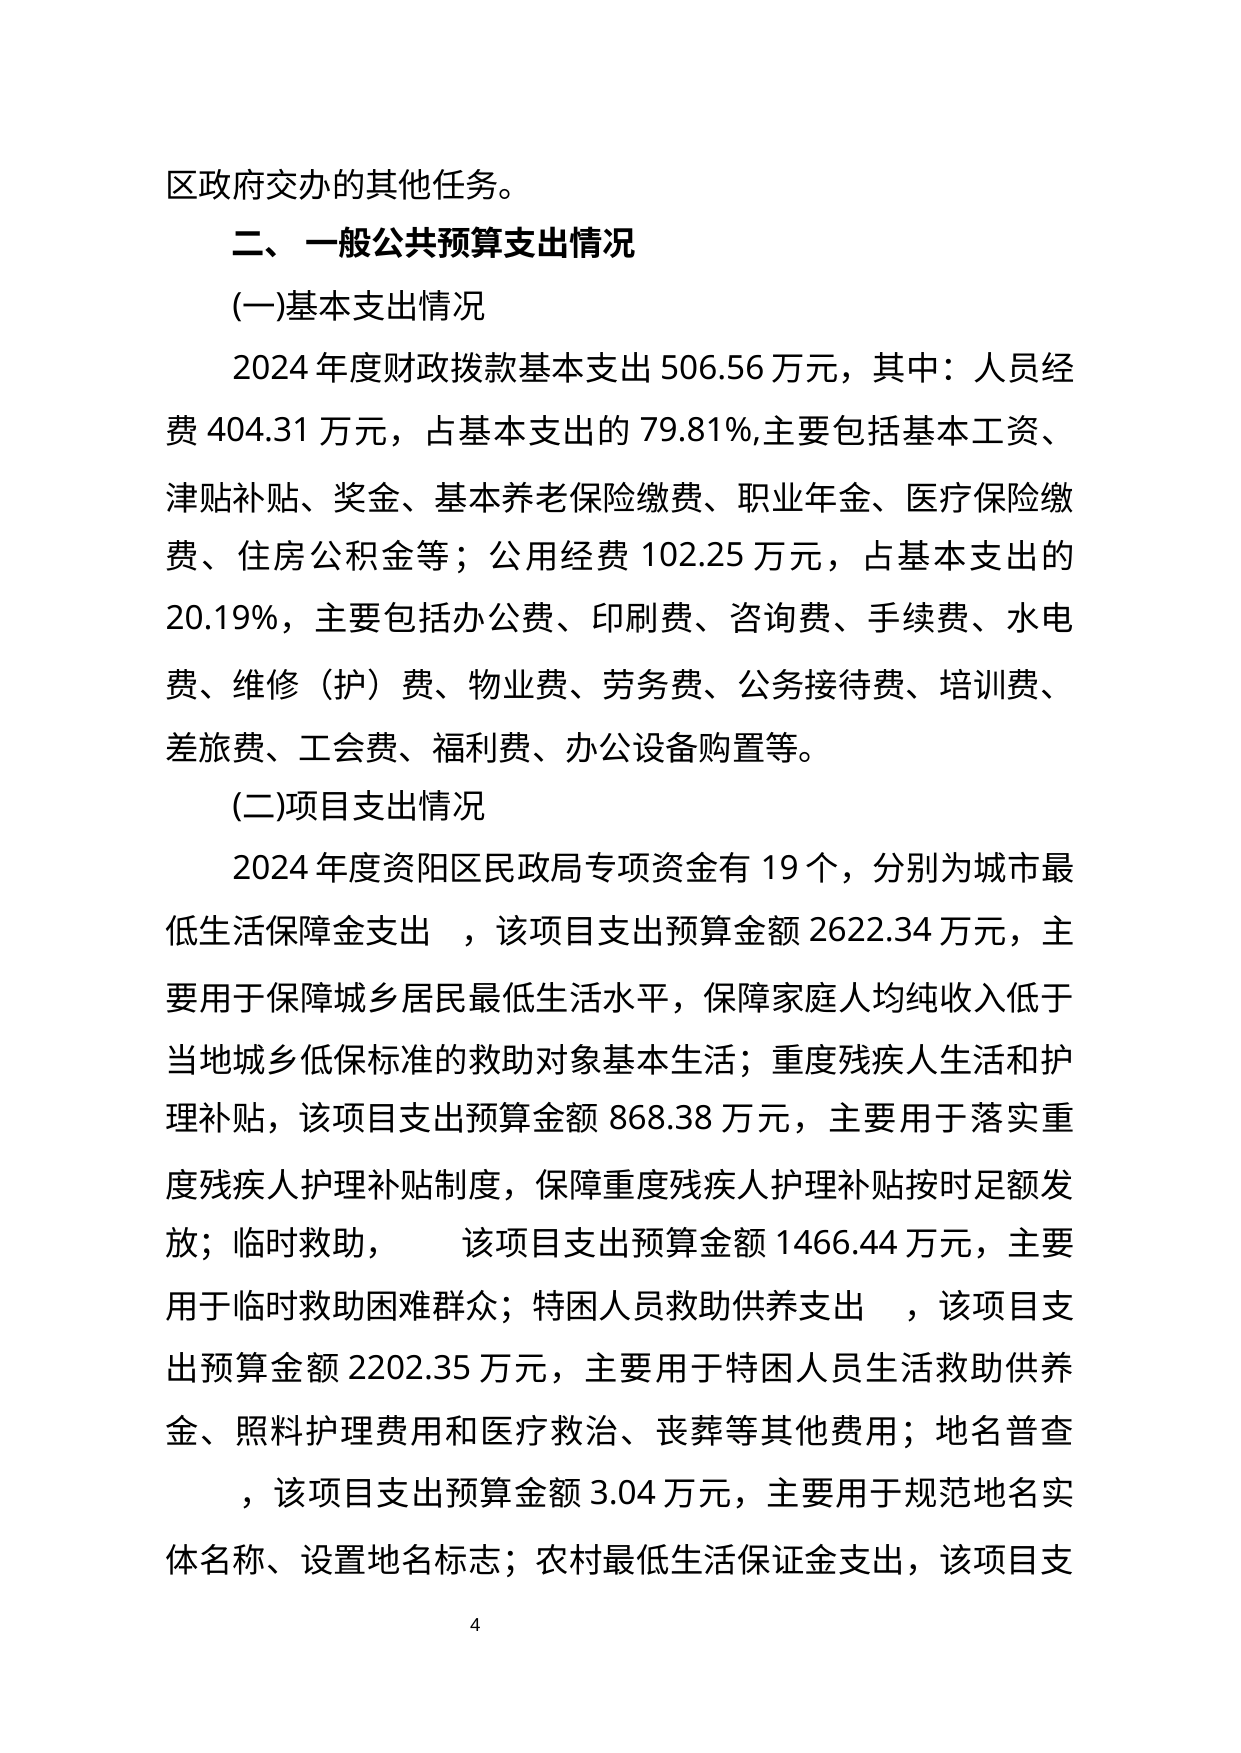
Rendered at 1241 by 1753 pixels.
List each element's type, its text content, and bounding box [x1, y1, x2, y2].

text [165, 148, 1075, 210]
text (一)基本支出情况 [165, 273, 1075, 335]
text 2024年度财政拨款基本支出506.56万元，其中：人员经费404.31万元，占基本支出的79.81%,主要包括基本工资、津贴补贴、奖金、基本养老保险缴费、职业年金、医疗保险缴费、住房公积金等；公用经费102.25万元，占基本支出的20.19%，主要包括办公费、印刷费、咨询费、手续费、水电费、维修（护）费、物业费、劳务费、公务接待费、培训费、差旅费、工会费、福利费、办公设备购置等。 [165, 335, 1075, 773]
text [165, 835, 1075, 1585]
text 二、 一般公共预算支出情况 [165, 210, 1075, 273]
text (二)项目支出情况 [165, 773, 1075, 835]
